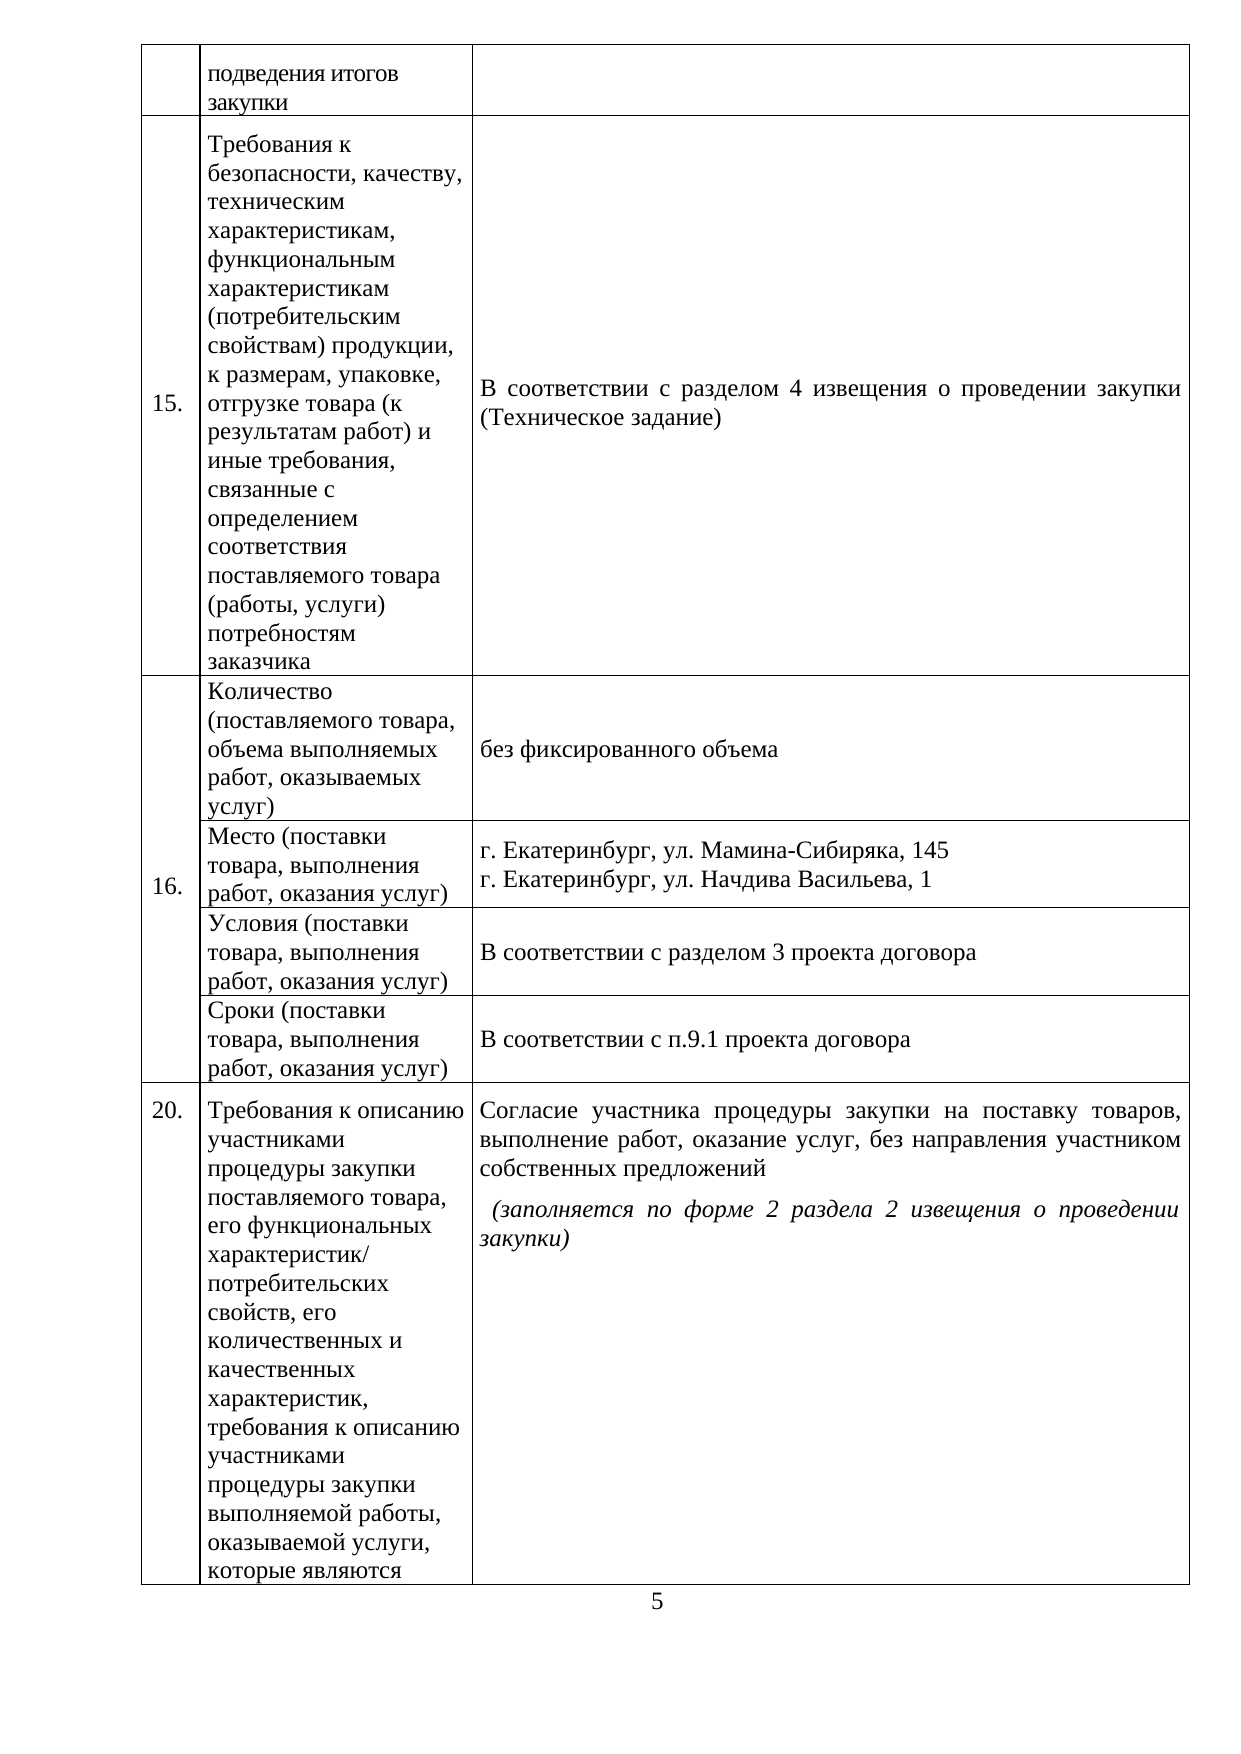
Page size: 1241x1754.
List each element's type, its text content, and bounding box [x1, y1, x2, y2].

table_cell [142, 116, 199, 675]
table_cell [142, 676, 199, 1082]
table_cell без фиксированного объема [473, 676, 1189, 820]
table_cell В соответствии с разделом 3 проекта договора [473, 908, 1189, 994]
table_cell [201, 1083, 472, 1584]
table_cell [201, 45, 472, 115]
table_cell Сроки (поставки товара, выполнения работ, оказания услуг) [201, 996, 472, 1082]
table_cell В соответствии с разделом 4 извещения о проведении закупки (Техническое задание) [473, 116, 1189, 675]
table_cell Количество (поставляемого товара, объема выполняемых работ, оказываемых услуг) [201, 676, 472, 820]
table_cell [473, 1083, 1189, 1584]
table_cell Условия (поставки товара, выполнения работ, оказания услуг) [201, 908, 472, 994]
table_cell г. Екатеринбург, ул. Мамина-Сибиряка, 145 г. Екатеринбург, ул. Начдива Васильева, 1 [473, 821, 1189, 907]
table_cell Требования к безопасности, качеству, техническим характеристикам, функциональным характеристикам (потребительским свойствам) продукции, к размерам, упаковке, отгрузке товара (к результатам работ) и иные требования, связанные с определением соответствия поставляемого товара (работы, услуги) потребностям заказчика [201, 116, 472, 675]
table_cell [142, 1083, 199, 1584]
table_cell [473, 45, 1189, 115]
table_cell Место (поставки товара, выполнения работ, оказания услуг) [201, 821, 472, 907]
table_cell [142, 45, 199, 115]
table_cell В соответствии с п.9.1 проекта договора [473, 996, 1189, 1082]
